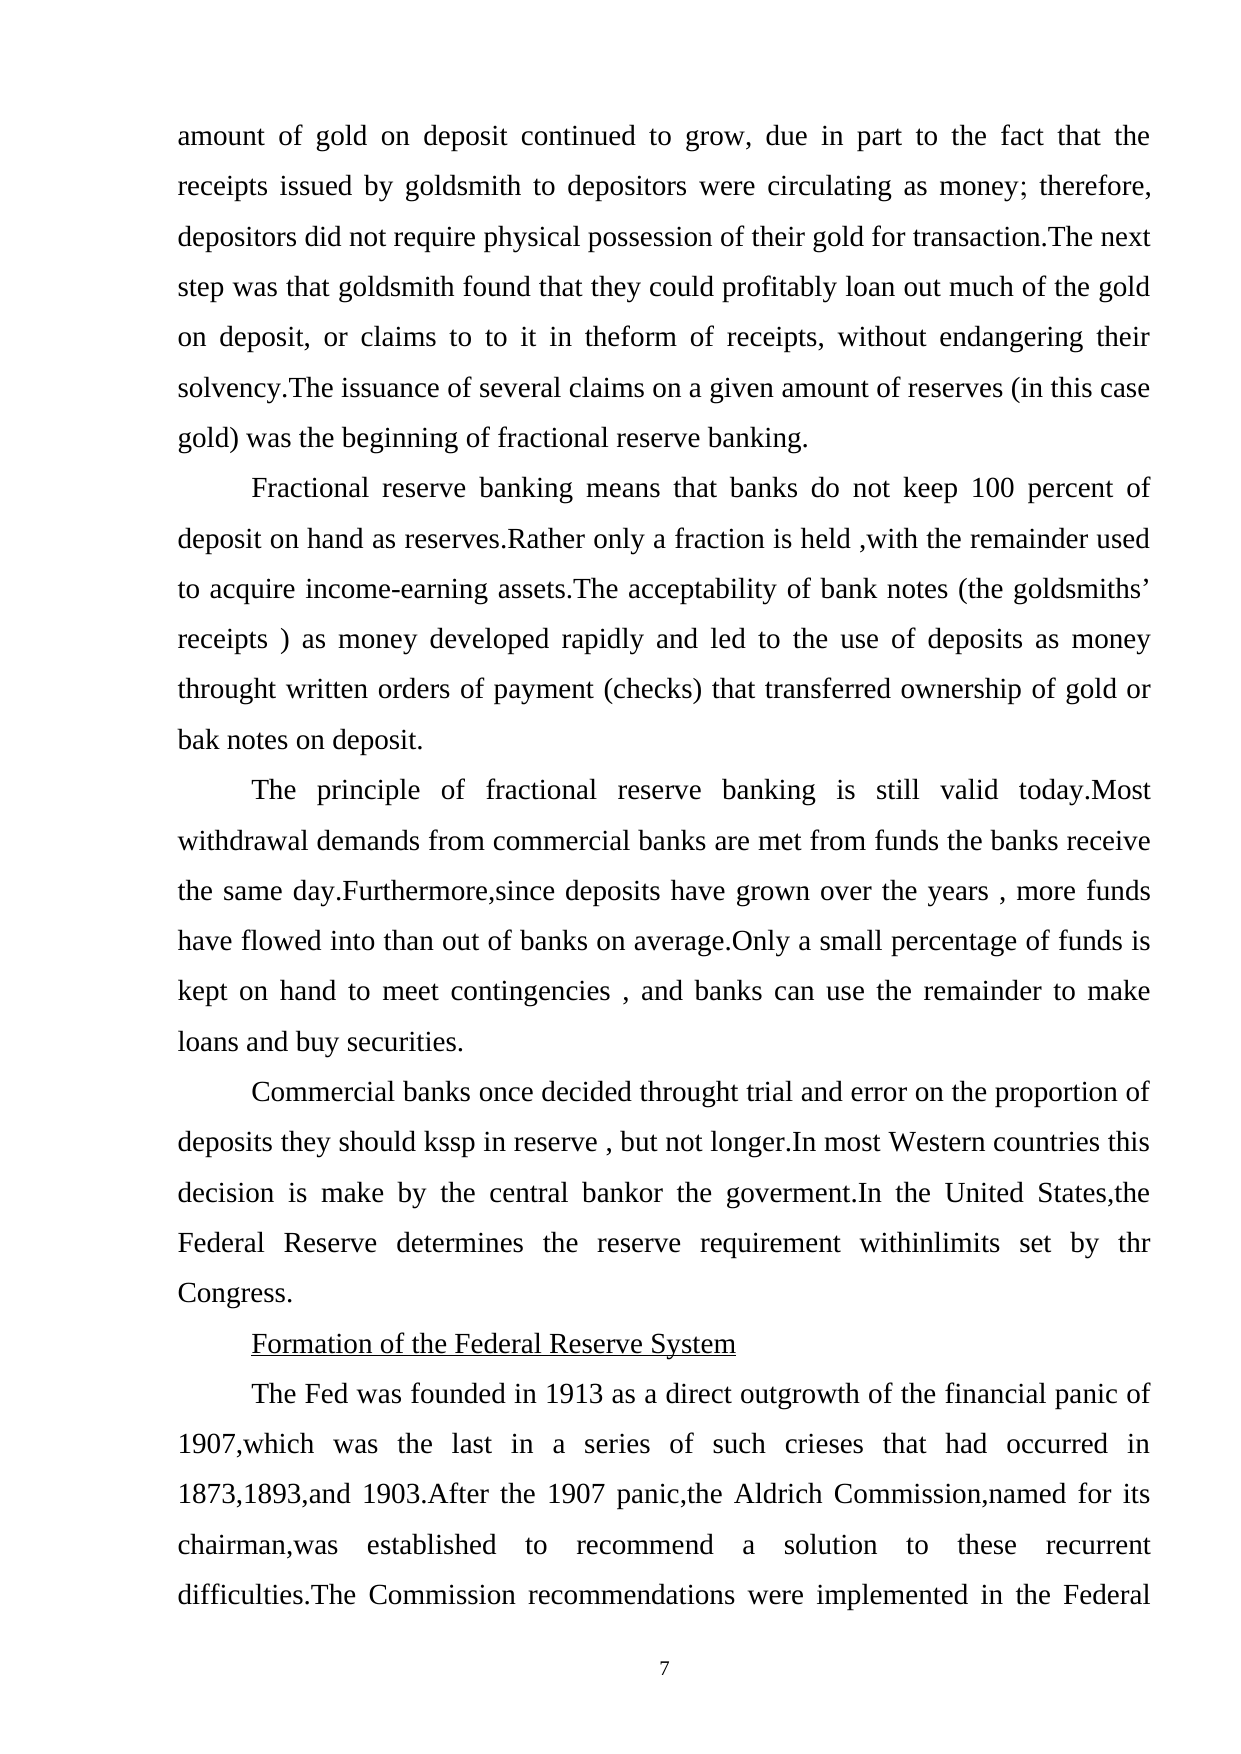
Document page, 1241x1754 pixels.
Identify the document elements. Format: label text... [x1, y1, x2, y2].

subtitle Formation of the Federal Reserve System [177, 1326, 1152, 1359]
subtitle Fractional reserve banking means that banks do not keep 100 percent of deposit on hand as reserves.Rather only a fraction is held ,with the remainder used to acquire income-earning assets.The acceptability of bank notes (the goldsmiths’ receipts ) as money developed rapidly and led to the use of deposits as money throught written orders of payment (checks) that transferred ownership of gold or bak notes on deposit. [177, 470, 1152, 756]
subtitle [177, 118, 1152, 454]
subtitle Commercial banks once decided throught trial and error on the proportion of deposits they should kssp in reserve , but not longer.In most Western countries this decision is make by the central bankor the goverment.In the United States,the Federal Reserve determines the reserve requirement withinlimits set by thr Congress. [177, 1074, 1152, 1309]
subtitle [177, 1376, 1152, 1611]
subtitle The principle of fractional reserve banking is still valid today.Most withdrawal demands from commercial banks are met from funds the banks receive the same day.Furthermore,since deposits have grown over the years , more funds have flowed into than out of banks on average.Only a small percentage of funds is kept on hand to meet contingencies , and banks can use the remainder to make loans and buy securities. [177, 772, 1152, 1057]
